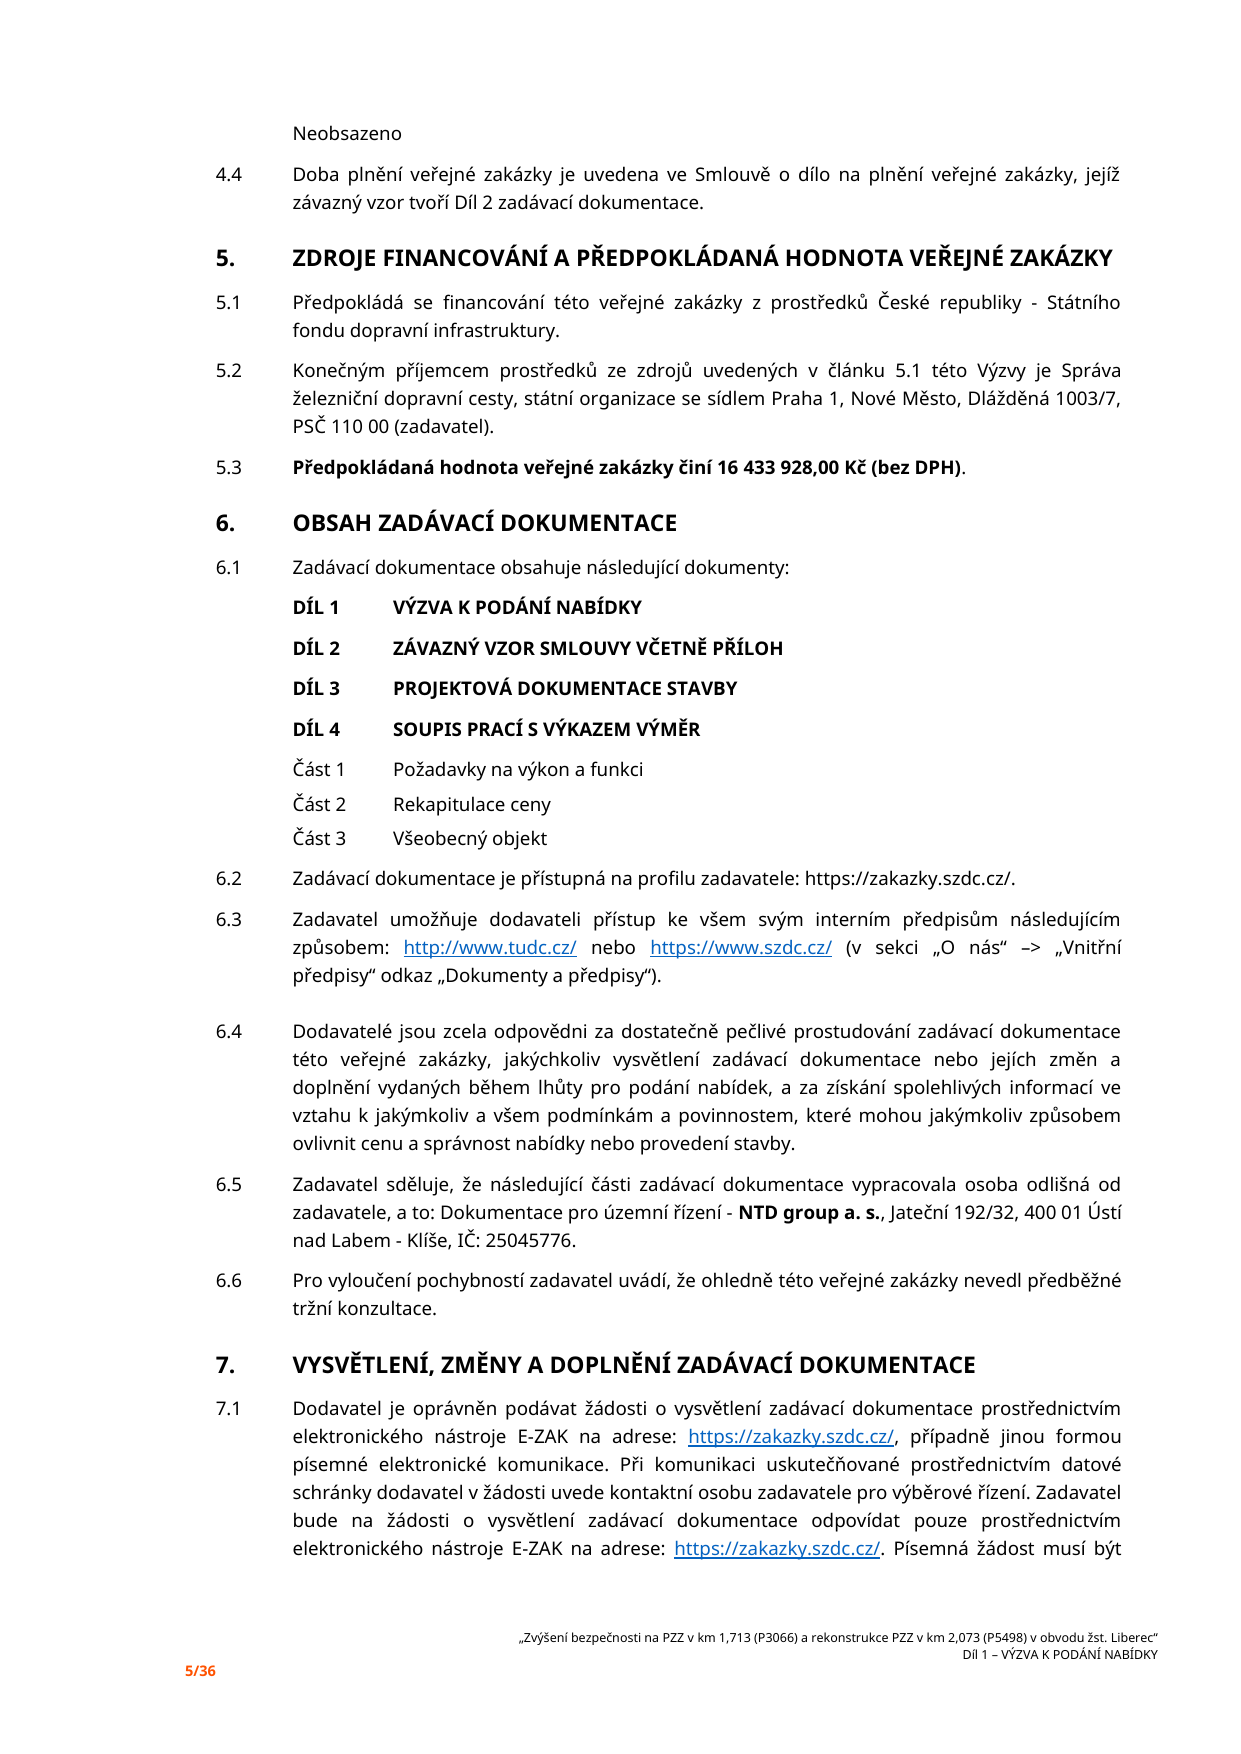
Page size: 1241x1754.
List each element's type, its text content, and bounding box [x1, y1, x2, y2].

text OBSAH ZADÁVACÍ DOKUMENTACE [216, 507, 1122, 538]
text Zadávací dokumentace obsahuje následující dokumenty: [216, 554, 1122, 579]
text DÍL 4 SOUPIS PRACÍ S VÝKAZEM VÝMĚR [292, 716, 1122, 742]
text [216, 1395, 1122, 1561]
text Konečným příjemcem prostředků ze zdrojů uvedených v článku 5.1 této Výzvy je Správa železniční dopravní cesty, státní organizace se sídlem Praha 1, Nové Město, Dlážděná 1003/7, PSČ 110 00 (zadavatel). [216, 358, 1122, 439]
text Část 2 Rekapitulace ceny [292, 791, 1122, 816]
text Zadavatel sděluje, že následující části zadávací dokumentace vypracovala osoba odlišná od zadavatele, a to: Dokumentace pro územní řízení - NTD group a. s., Jateční 192/32, 400 01 Ústí nad Labem - Klíše, IČ: 25045776. [216, 1171, 1122, 1252]
text ZDROJE FINANCOVÁNÍ A PŘEDPOKLÁDANÁ HODNOTA VEŘEJNÉ ZAKÁZKY [216, 242, 1122, 273]
text DÍL 3 PROJEKTOVÁ DOKUMENTACE STAVBY [292, 676, 1122, 701]
text DÍL 2 ZÁVAZNÝ VZOR SMLOUVY VČETNĚ PŘÍLOH [292, 635, 1122, 661]
text Předpokládá se financování této veřejné zakázky z prostředků České republiky - Státního fondu dopravní infrastruktury. [216, 289, 1122, 343]
text Zadávací dokumentace je přístupná na profilu zadavatele: https://zakazky.szdc.cz/. [216, 866, 1122, 891]
text Doba plnění veřejné zakázky je uvedena ve Smlouvě o dílo na plnění veřejné zakázky, jejíž závazný vzor tvoří Díl 2 zadávací dokumentace. [216, 161, 1122, 215]
text Část 3 Všeobecný objekt [292, 825, 1122, 851]
text VYSVĚTLENÍ, ZMĚNY A DOPLNĚNÍ ZADÁVACÍ DOKUMENTACE [216, 1348, 1122, 1380]
text Dodavatelé jsou zcela odpovědni za dostatečně pečlivé prostudování zadávací dokumentace této veřejné zakázky, jakýchkoliv vysvětlení zadávací dokumentace nebo jejích změn a doplnění vydaných během lhůty pro podání nabídek, a za získání spolehlivých informací ve vztahu k jakýmkoliv a všem podmínkám a povinnostem, které mohou jakýmkoliv způsobem ovlivnit cenu a správnost nabídky nebo provedení stavby. [216, 1018, 1122, 1156]
text Předpokládaná hodnota veřejné zakázky činí 16 433 928,00 Kč (bez DPH). [216, 454, 1122, 480]
text Pro vyloučení pochybností zadavatel uvádí, že ohledně této veřejné zakázky nevedl předběžné tržní konzultace. [216, 1267, 1122, 1321]
text Neobsazeno [292, 121, 1122, 146]
text Část 1 Požadavky na výkon a funkci [292, 757, 1122, 782]
text DÍL 1 VÝZVA K PODÁNÍ NABÍDKY [292, 594, 1122, 620]
text Zadavatel umožňuje dodavateli přístup ke všem svým interním předpisům následujícím způsobem: http://www.tudc.cz/ nebo https://www.szdc.cz/ (v sekci „O nás“ –> „Vnitřní předpisy“ odkaz „Dokumenty a předpisy“). [216, 906, 1122, 988]
